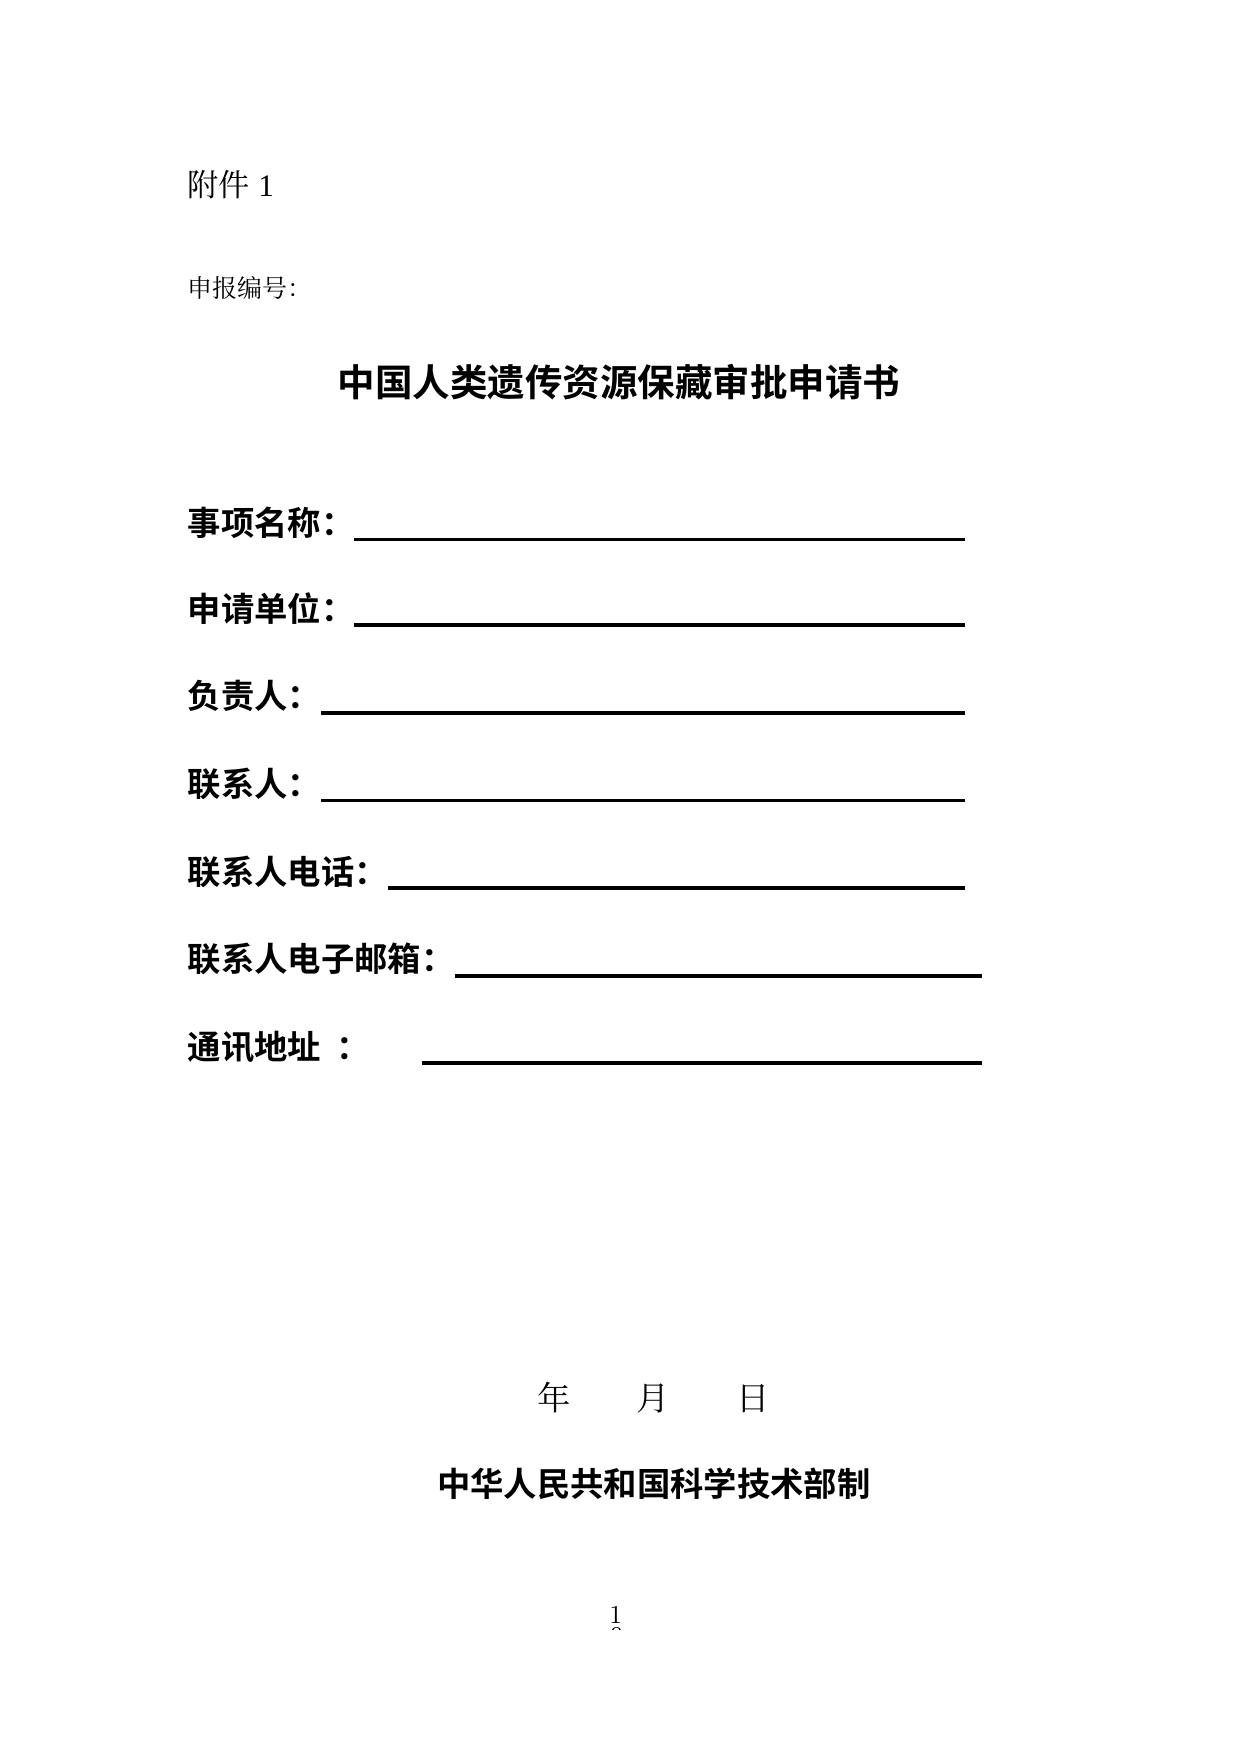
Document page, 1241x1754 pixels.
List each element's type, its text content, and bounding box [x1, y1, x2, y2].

text 联系人电话： [187, 838, 1155, 896]
text 申报编号： [187, 269, 1155, 305]
text 中华人民共和国科学技术部制 [160, 1457, 1147, 1506]
text 附件 1 [187, 160, 1155, 205]
text 通讯地址 ： [187, 1014, 1155, 1071]
text 联系人： [187, 751, 1155, 808]
text 申请单位： [187, 576, 1155, 633]
text 联系人电子邮箱： [187, 926, 1155, 983]
subtitle 中国人类遗传资源保藏审批申请书 [337, 347, 1155, 409]
text 负责人： [187, 663, 1155, 720]
text 年 月 日 [160, 1372, 1147, 1420]
subtitle 事项名称： [187, 497, 1155, 545]
